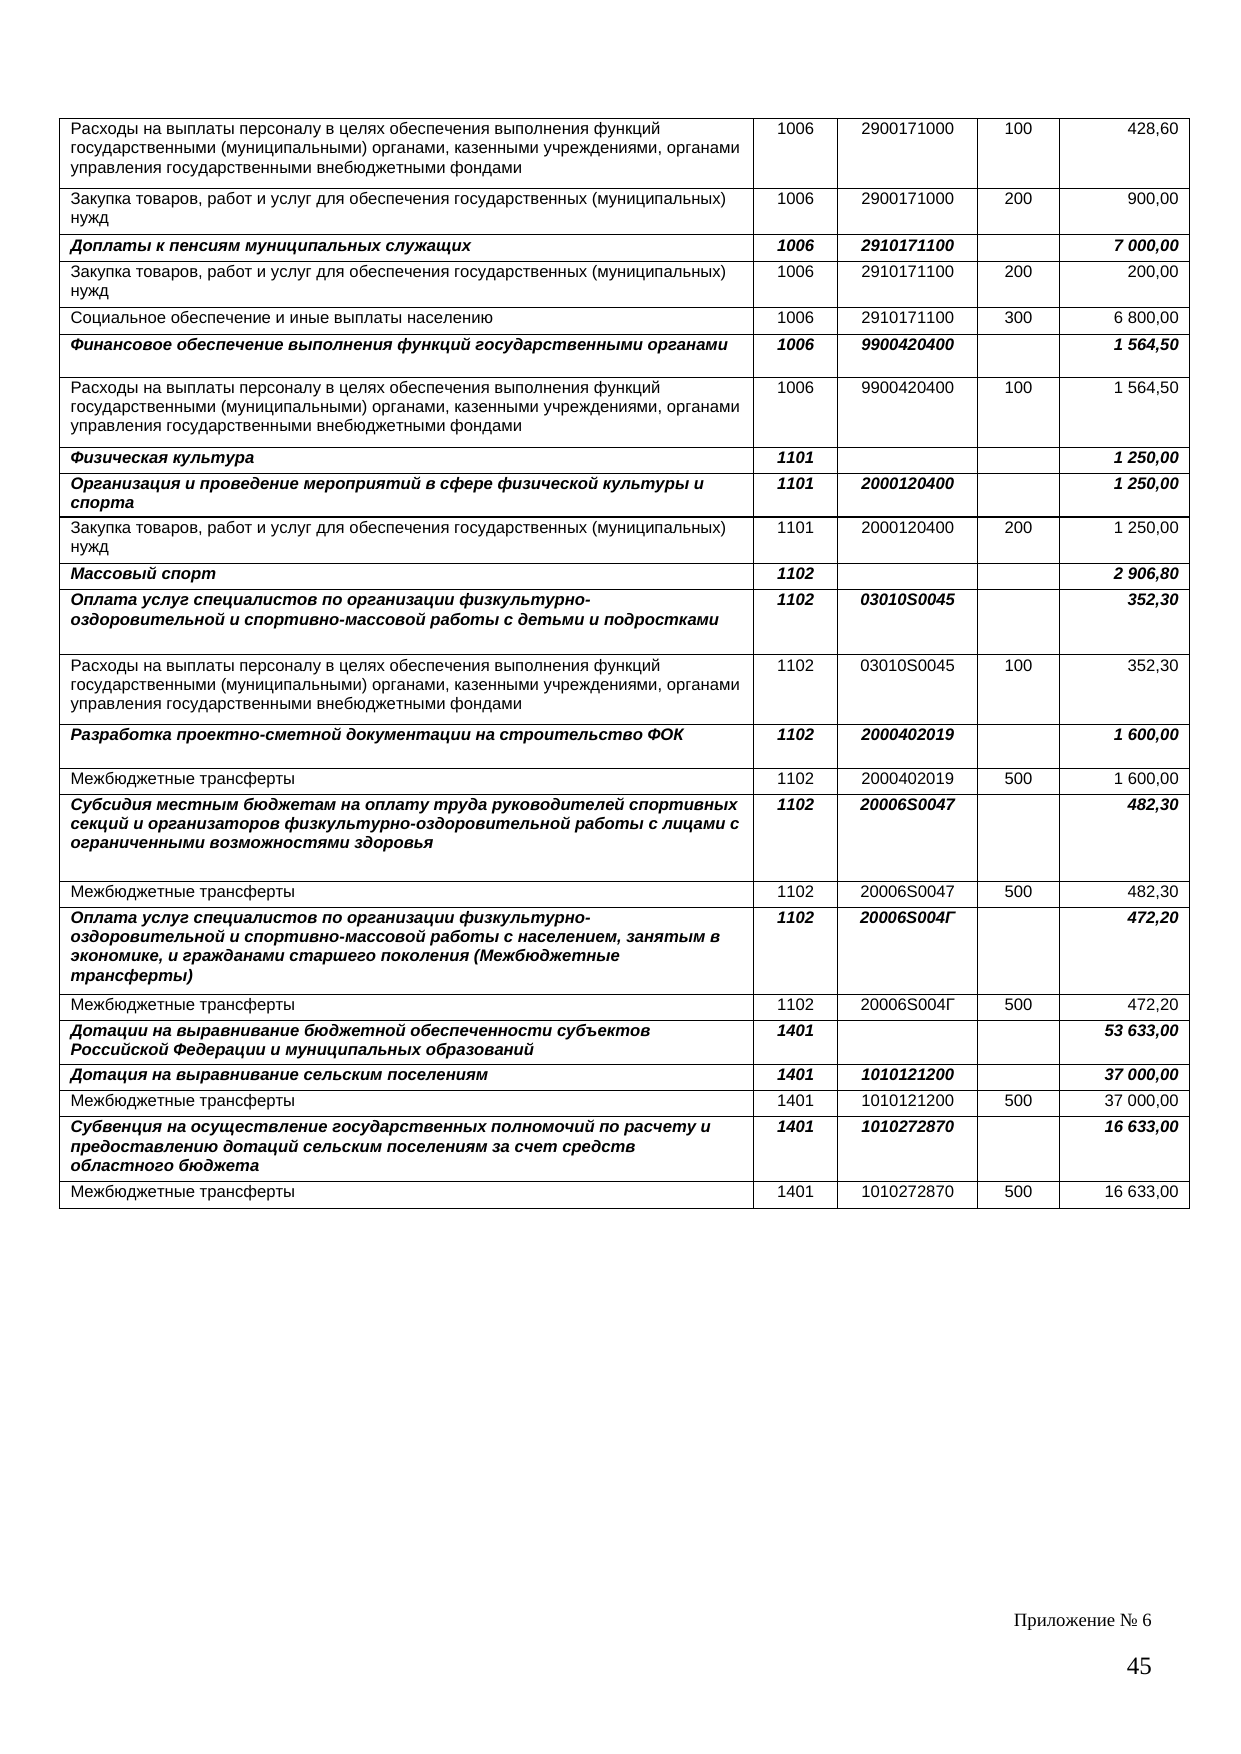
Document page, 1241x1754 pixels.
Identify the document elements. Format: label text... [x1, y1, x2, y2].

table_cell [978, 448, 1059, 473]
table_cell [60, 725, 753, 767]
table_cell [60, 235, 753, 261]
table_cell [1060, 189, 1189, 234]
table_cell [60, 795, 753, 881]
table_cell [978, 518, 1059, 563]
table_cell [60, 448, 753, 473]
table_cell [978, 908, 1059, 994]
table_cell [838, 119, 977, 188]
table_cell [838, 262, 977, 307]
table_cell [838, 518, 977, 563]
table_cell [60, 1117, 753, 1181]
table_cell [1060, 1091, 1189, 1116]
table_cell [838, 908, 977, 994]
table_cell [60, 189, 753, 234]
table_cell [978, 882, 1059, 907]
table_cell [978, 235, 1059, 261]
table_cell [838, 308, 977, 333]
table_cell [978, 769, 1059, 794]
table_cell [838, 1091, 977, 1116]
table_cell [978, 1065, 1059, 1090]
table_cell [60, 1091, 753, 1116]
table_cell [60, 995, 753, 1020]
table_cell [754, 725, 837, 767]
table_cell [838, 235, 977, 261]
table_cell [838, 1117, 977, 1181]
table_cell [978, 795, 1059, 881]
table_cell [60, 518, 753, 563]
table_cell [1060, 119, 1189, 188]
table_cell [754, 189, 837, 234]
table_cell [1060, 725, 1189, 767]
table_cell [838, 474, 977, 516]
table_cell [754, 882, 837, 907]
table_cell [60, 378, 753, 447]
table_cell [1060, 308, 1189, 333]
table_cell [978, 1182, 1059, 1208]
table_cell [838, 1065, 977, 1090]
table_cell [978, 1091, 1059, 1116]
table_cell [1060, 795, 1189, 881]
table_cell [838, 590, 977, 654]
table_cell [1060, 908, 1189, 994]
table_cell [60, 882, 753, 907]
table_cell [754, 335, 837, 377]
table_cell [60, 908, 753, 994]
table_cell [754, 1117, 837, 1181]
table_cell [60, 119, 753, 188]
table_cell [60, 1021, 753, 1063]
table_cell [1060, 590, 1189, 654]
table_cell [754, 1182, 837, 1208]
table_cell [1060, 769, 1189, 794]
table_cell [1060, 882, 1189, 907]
text Приложение № 6 [148, 1609, 1152, 1630]
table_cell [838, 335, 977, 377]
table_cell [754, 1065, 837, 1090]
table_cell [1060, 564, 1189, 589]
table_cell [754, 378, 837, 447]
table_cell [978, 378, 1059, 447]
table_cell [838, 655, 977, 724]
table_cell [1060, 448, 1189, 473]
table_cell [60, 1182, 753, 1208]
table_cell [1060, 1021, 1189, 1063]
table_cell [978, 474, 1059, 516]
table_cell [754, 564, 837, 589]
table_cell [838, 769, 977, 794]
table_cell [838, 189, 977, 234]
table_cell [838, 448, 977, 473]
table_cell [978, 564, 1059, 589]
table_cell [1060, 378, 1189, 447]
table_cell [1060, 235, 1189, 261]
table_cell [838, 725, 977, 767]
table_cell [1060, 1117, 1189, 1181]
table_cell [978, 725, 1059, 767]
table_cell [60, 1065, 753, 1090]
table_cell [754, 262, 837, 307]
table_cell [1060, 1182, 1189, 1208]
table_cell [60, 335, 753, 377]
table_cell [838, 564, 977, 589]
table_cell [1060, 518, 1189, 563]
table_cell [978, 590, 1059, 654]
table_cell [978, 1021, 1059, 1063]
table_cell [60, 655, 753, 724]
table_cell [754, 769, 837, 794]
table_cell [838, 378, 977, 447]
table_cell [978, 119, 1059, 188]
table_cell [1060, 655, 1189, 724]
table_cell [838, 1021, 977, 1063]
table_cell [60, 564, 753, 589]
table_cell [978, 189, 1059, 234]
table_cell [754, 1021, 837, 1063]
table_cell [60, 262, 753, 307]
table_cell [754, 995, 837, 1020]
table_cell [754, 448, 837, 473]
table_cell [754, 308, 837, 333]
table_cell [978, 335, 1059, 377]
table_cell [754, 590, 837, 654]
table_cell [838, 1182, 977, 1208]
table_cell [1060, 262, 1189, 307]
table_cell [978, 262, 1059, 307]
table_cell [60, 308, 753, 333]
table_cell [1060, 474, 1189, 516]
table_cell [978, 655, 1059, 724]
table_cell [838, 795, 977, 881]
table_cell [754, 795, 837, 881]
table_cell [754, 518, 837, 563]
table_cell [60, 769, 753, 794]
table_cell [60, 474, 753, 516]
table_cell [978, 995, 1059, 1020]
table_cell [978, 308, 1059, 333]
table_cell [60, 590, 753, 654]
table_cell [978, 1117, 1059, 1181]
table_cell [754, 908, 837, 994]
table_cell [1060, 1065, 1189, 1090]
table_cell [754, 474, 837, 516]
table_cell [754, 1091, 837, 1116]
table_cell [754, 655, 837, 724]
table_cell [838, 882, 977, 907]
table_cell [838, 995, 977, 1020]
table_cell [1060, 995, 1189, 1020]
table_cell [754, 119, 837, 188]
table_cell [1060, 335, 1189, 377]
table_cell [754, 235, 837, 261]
